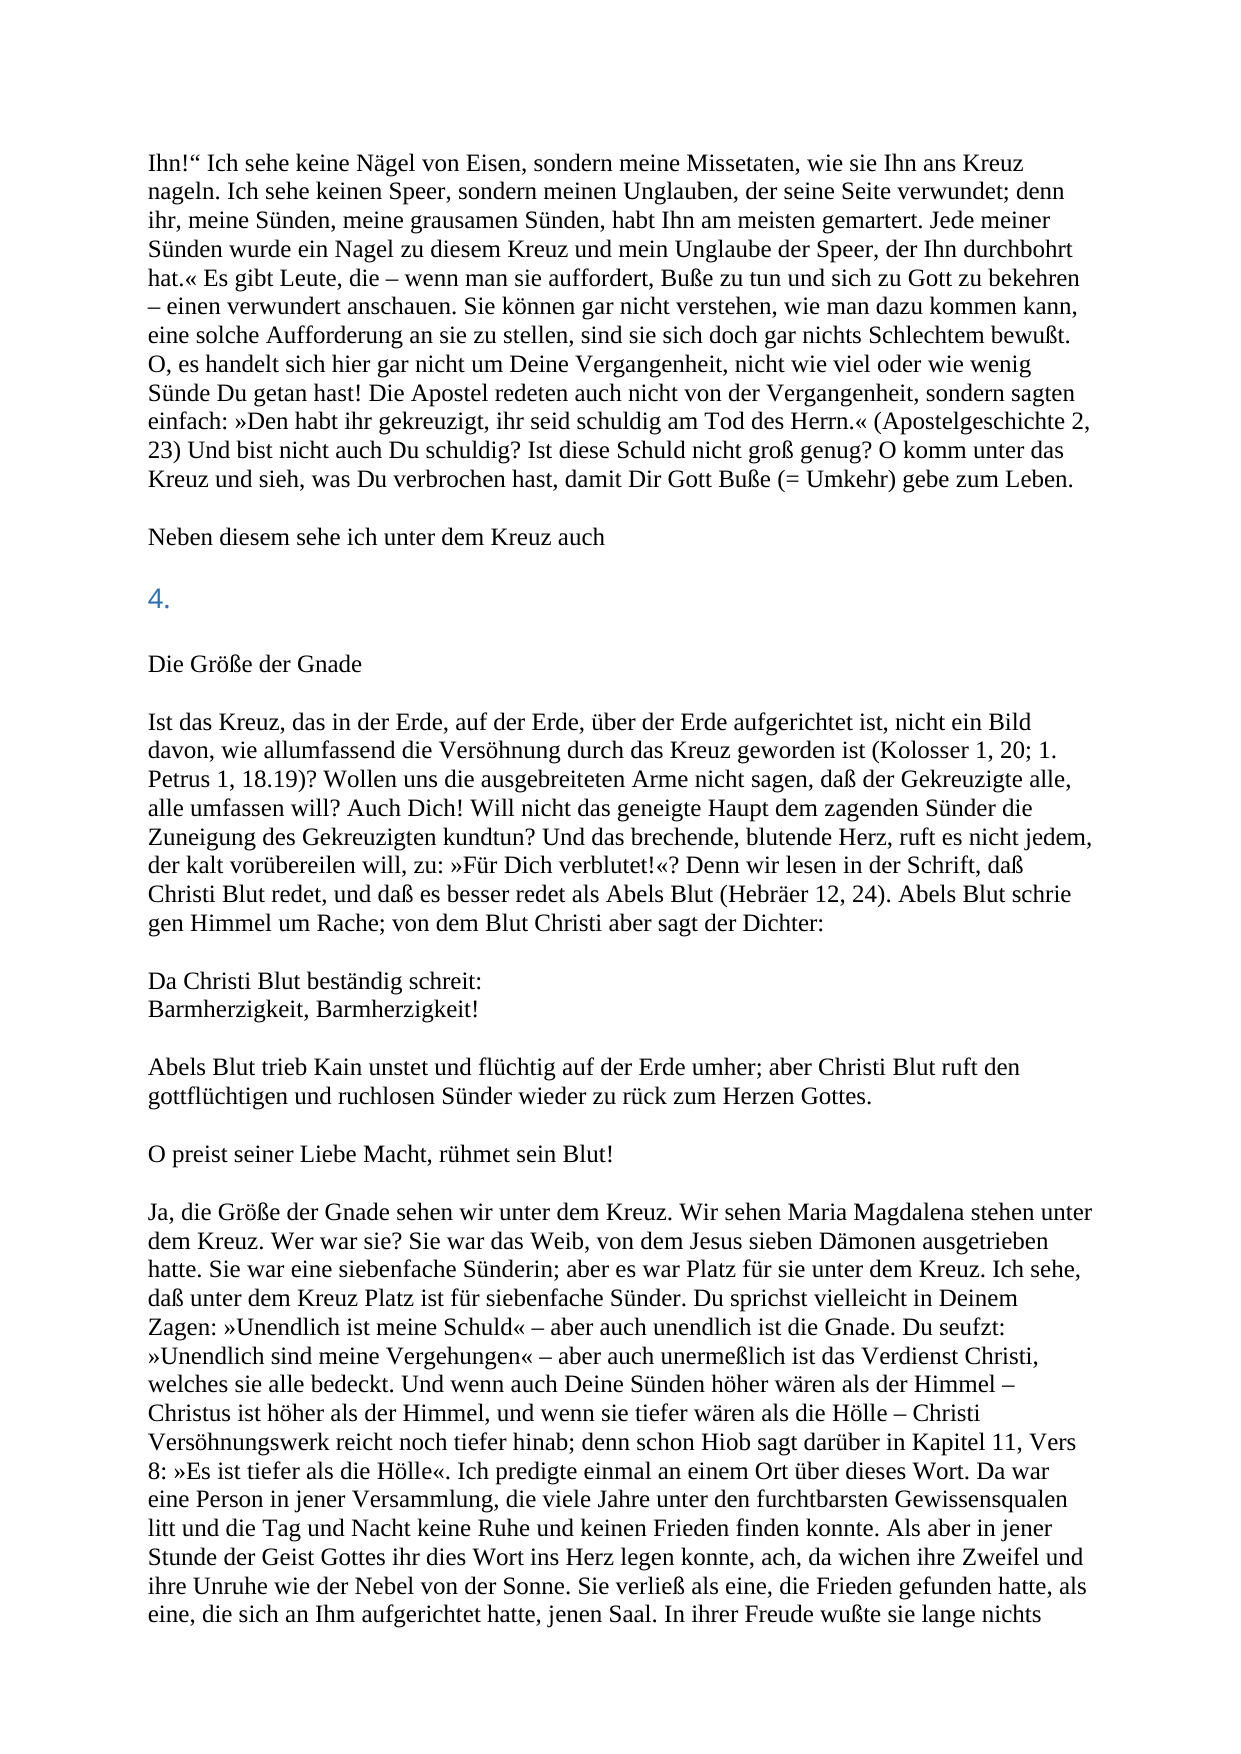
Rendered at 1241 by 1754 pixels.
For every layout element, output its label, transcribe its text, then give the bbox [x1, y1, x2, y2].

text Da Christi Blut beständig schreit: Barmherzigkeit, Barmherzigkeit! [148, 966, 1093, 1023]
text Ist das Kreuz, das in der Erde, auf der Erde, über der Erde aufgerichtet ist, nicht ein Bild davon, wie allumfassend die Versöhnung durch das Kreuz geworden ist (Kolosser 1, 20; 1. Petrus 1, 18.19)? Wollen uns die ausgebreiteten Arme nicht sagen, daß der Gekreuzigte alle, alle umfassen will? Auch Dich! Will nicht das geneigte Haupt dem zagenden Sünder die Zuneigung des Gekreuzigten kundtun? Und das brechende, blutende Herz, ruft es nicht jedem, der kalt vorübereilen will, zu: »Für Dich verblutet!«? Denn wir lesen in der Schrift, daß Christi Blut redet, und daß es besser redet als Abels Blut (Hebräer 12, 24). Abels Blut schrie gen Himmel um Rache; von dem Blut Christi aber sagt der Dichter: [148, 707, 1093, 937]
subtitle 4. [148, 580, 1093, 617]
text O preist seiner Liebe Macht, rühmet sein Blut! [148, 1139, 1093, 1168]
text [148, 1197, 1093, 1628]
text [148, 148, 1093, 493]
text Die Größe der Gnade [148, 649, 1093, 677]
text Neben diesem sehe ich unter dem Kreuz auch [148, 522, 1093, 551]
text Abels Blut trieb Kain unstet und flüchtig auf der Erde umher; aber Christi Blut ruft den gottflüchtigen und ruchlosen Sünder wieder zu rück zum Herzen Gottes. [148, 1052, 1093, 1110]
